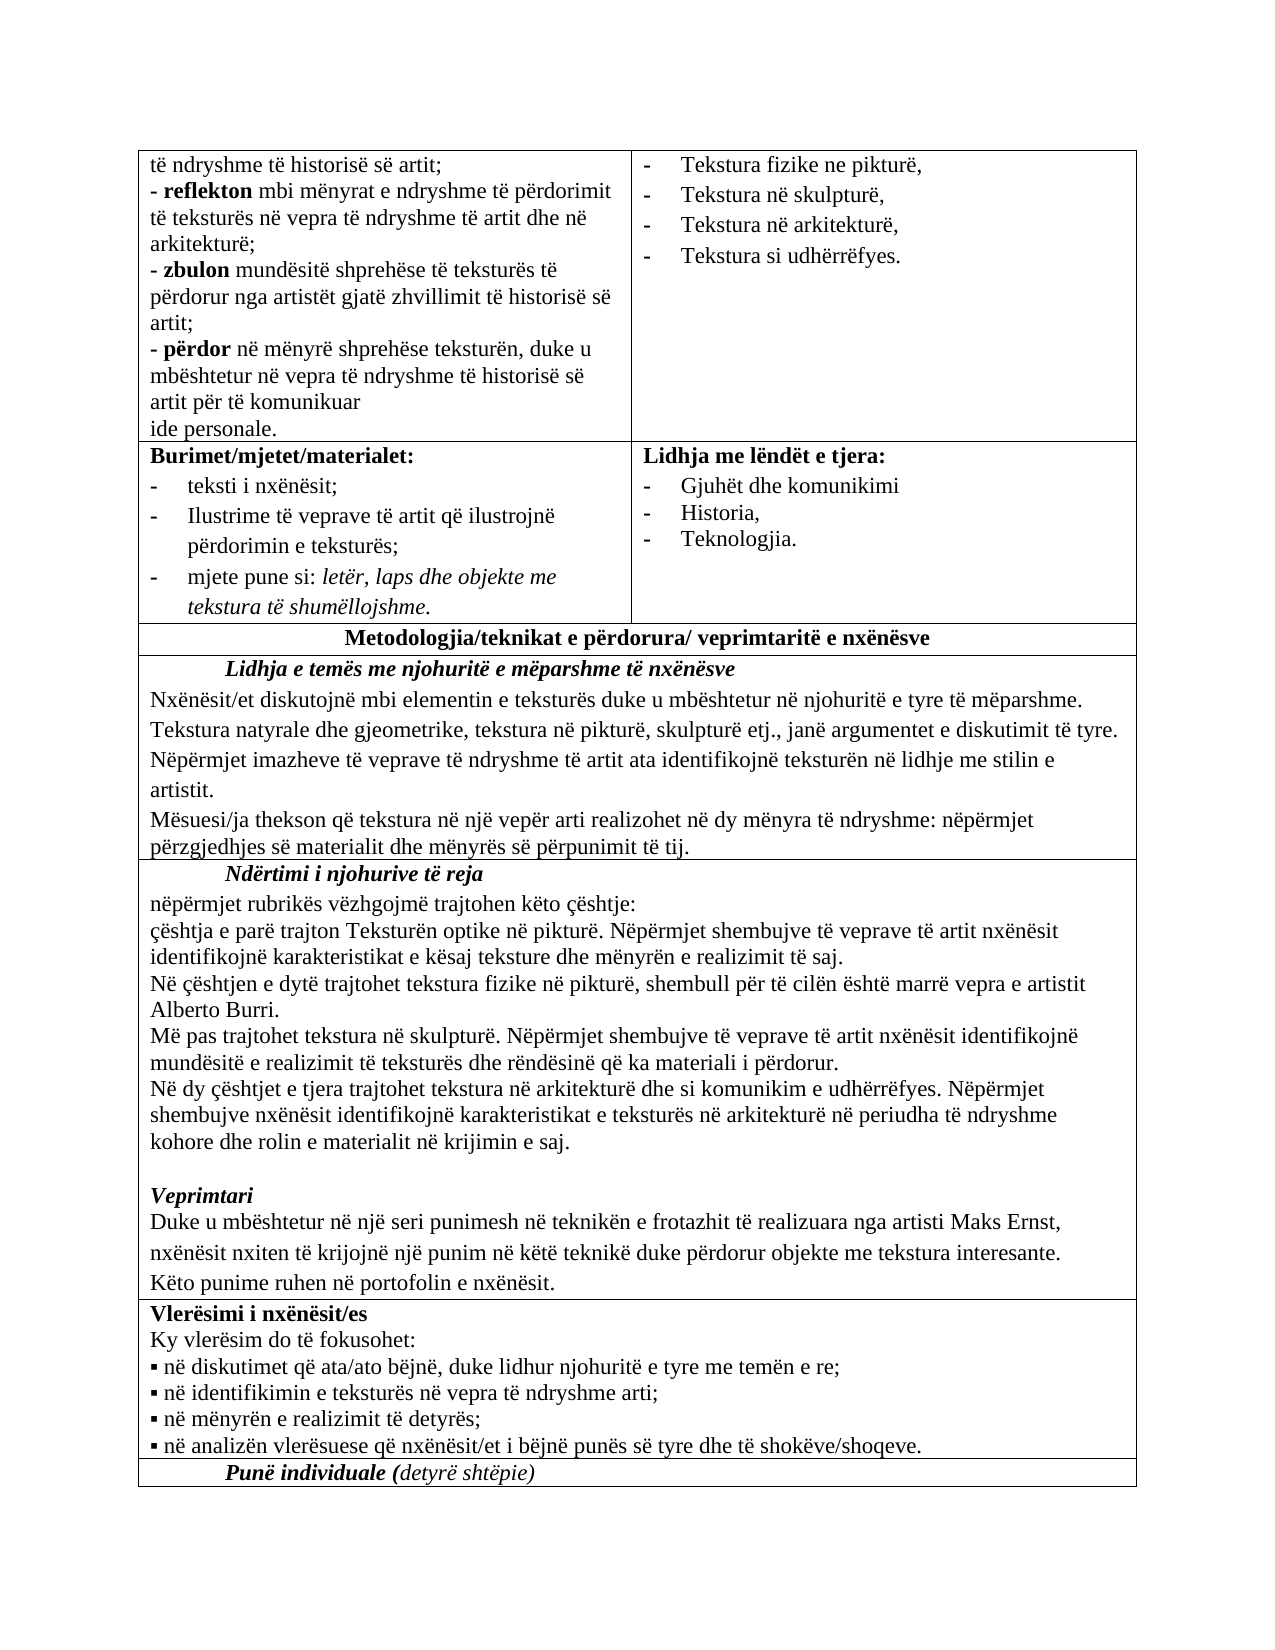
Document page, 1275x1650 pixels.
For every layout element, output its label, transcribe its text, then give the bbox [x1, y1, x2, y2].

table_cell Ndërtimi i njohurive të reja nëpërmjet rubrikës vëzhgojmë trajtohen këto çështje: çështja e parë trajton Teksturën optike në pikturë. Nëpërmjet shembujve të veprave të artit nxënësit identifikojnë karakteristikat e kësaj teksture dhe mënyrën e realizimit të saj. Në çështjen e dytë trajtohet tekstura fizike në pikturë, shembull për të cilën është marrë vepra e artistit Alberto Burri. Më pas trajtohet tekstura në skulpturë. Nëpërmjet shembujve të veprave të artit nxënësit identifikojnë mundësitë e realizimit të teksturës dhe rëndësinë që ka materiali i përdorur. Në dy çështjet e tjera trajtohet tekstura në arkitekturë dhe si komunikim e udhërrëfyes. Nëpërmjet shembujve nxënësit identifikojnë karakteristikat e teksturës në arkitekturë në periudha të ndryshme kohore dhe rolin e materialit në krijimin e saj. Veprimtari Duke u mbështetur në një seri punimesh në teknikën e frotazhit të realizuara nga artisti Maks Ernst, nxënësit nxiten të krijojnë një punim në këtë teknikë duke përdorur objekte me tekstura interesante. Këto punime ruhen në portofolin e nxënësit. [139, 860, 1136, 1299]
table_cell Metodologjia/teknikat e përdorura/ veprimtaritë e nxënësve [139, 624, 1136, 654]
table_cell Lidhja me lëndët e tjera: Gjuhët dhe komunikimi Historia, Teknologjia. [632, 442, 1136, 623]
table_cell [632, 151, 1136, 441]
table_cell Vlerësimi i nxënësit/es Ky vlerësim do të fokusohet: ▪ në diskutimet që ata/ato bëjnë, duke lidhur njohuritë e tyre me temën e re; ▪ në identifikimin e teksturës në vepra të ndryshme arti; ▪ në mënyrën e realizimit të detyrës; ▪ në analizën vlerësuese që nxënësit/et i bëjnë punës së tyre dhe të shokëve/shoqeve. [139, 1300, 1136, 1458]
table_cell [139, 1459, 1136, 1486]
table_cell Lidhja e temës me njohuritë e mëparshme të nxënësve Nxënësit/et diskutojnë mbi elementin e teksturës duke u mbështetur në njohuritë e tyre të mëparshme. Tekstura natyrale dhe gjeometrike, tekstura në pikturë, skulpturë etj., janë argumentet e diskutimit të tyre. Nëpërmjet imazheve të veprave të ndryshme të artit ata identifikojnë teksturën në lidhje me stilin e artistit. Mësuesi/ja thekson që tekstura në një vepër arti realizohet në dy mënyra të ndryshme: nëpërmjet përzgjedhjes së materialit dhe mënyrës së përpunimit të tij. [139, 656, 1136, 859]
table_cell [139, 151, 631, 441]
table_cell Burimet/mjetet/materialet: teksti i nxënësit; Ilustrime të veprave të artit që ilustrojnë përdorimin e teksturës; mjete pune si: letër, laps dhe objekte me tekstura të shumëllojshme. [139, 442, 631, 623]
